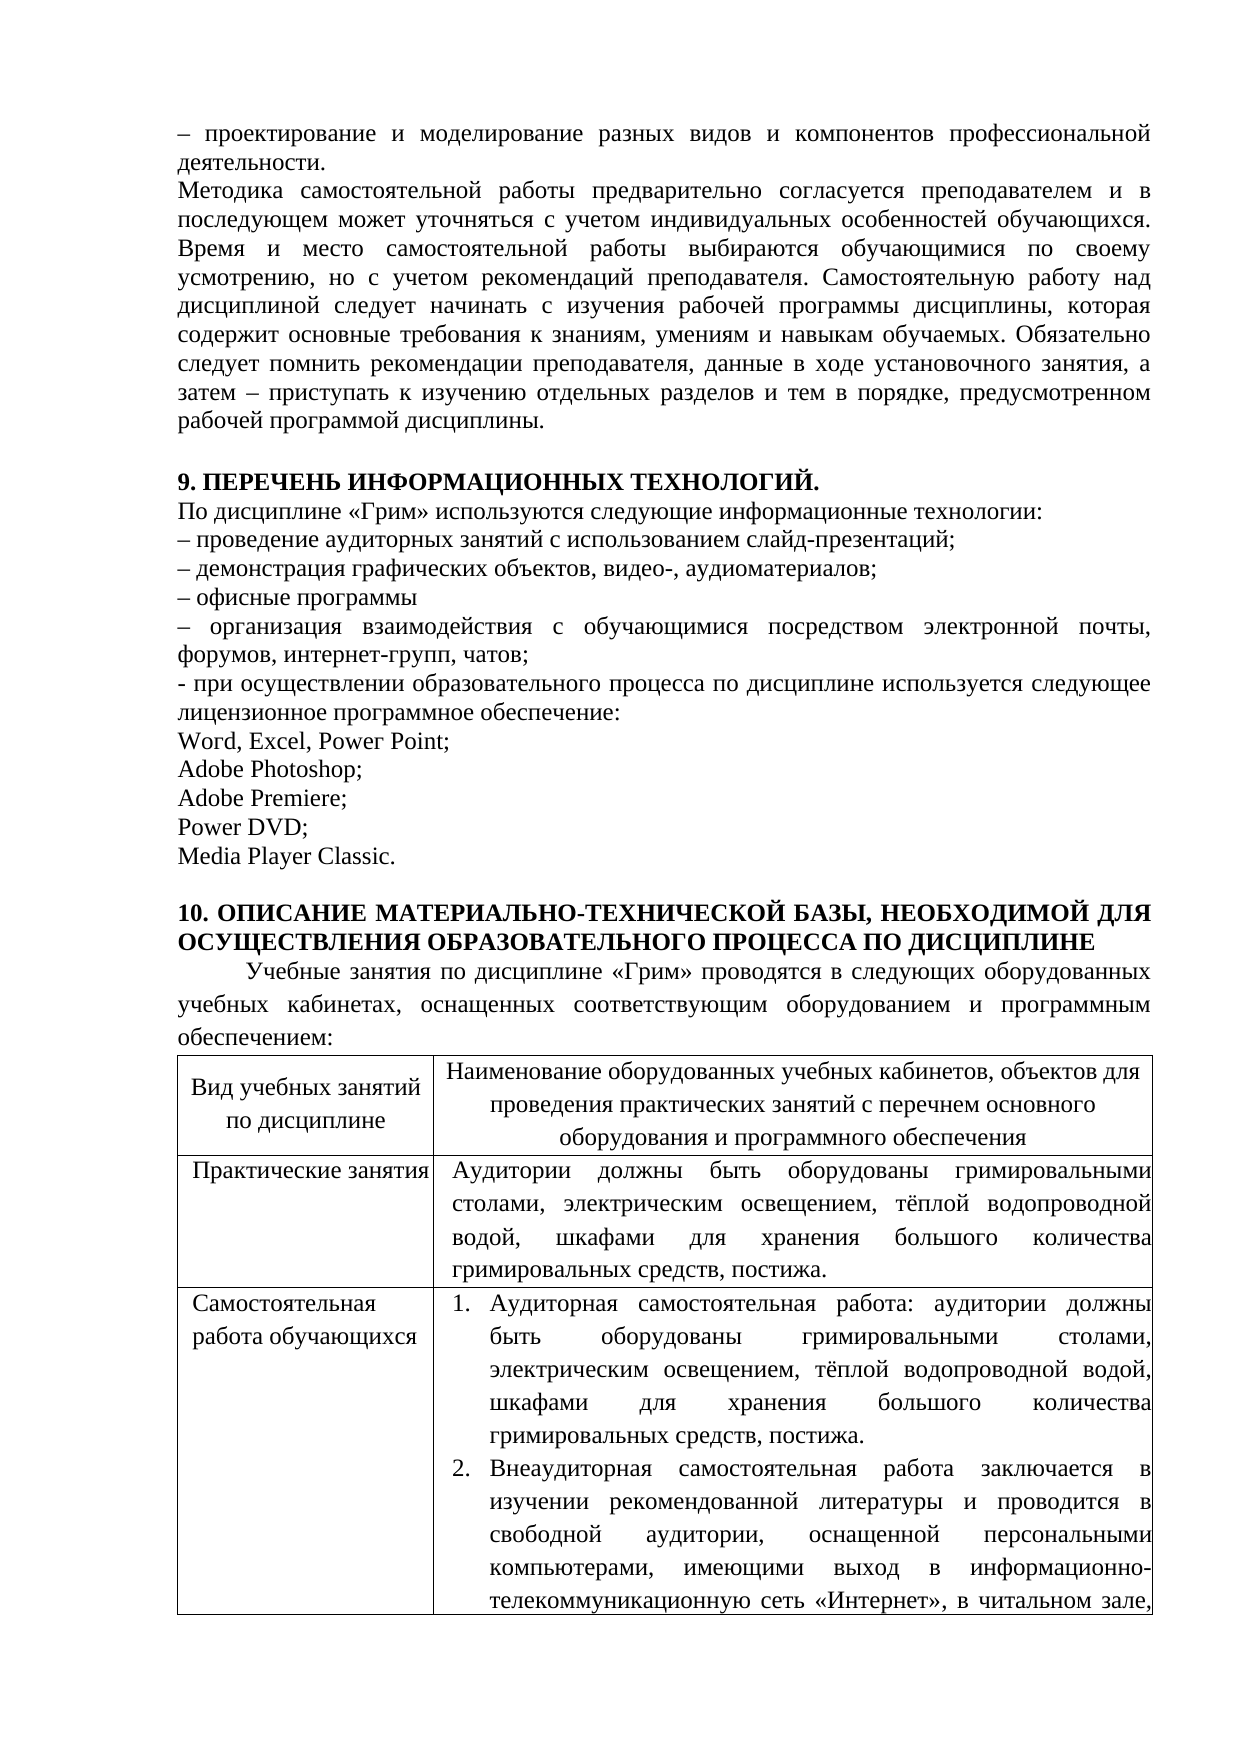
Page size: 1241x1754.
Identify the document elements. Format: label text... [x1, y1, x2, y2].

text Учебные занятия по дисциплине «Грим» проводятся в следующих оборудованных учебных кабинетах, оснащенных соответствующим оборудованием и программным обеспечением: [177, 956, 1152, 1051]
table_header Наименование оборудованных учебных кабинетов, объектов для проведения практических занятий с перечнем основного оборудования и программного обеспечения [434, 1056, 1152, 1154]
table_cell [434, 1288, 1152, 1614]
text – организация взаимодействия с обучающимися посредством электронной почты, форумов, интернет-групп, чатов; [177, 611, 1152, 668]
text Adobe Premiere; [177, 783, 1152, 812]
table_cell Практические занятия [178, 1156, 433, 1287]
text Media Player Classic. [177, 841, 1152, 869]
text По дисциплине «Грим» используются следующие информационные технологии: [177, 496, 1152, 524]
text – проведение аудиторных занятий с использованием слайд-презентаций; [177, 524, 1152, 553]
text Adobe Photoshop; [177, 754, 1152, 783]
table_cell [178, 1288, 433, 1614]
text Методика самостоятельной работы предварительно согласуется преподавателем и в последующем может уточняться с учетом индивидуальных особенностей обучающихся. Время и место самостоятельной работы выбираются обучающимися по своему усмотрению, но с учетом рекомендаций преподавателя. Самостоятельную работу над дисциплиной следует начинать с изучения рабочей программы дисциплины, которая содержит основные требования к знаниям, умениям и навыкам обучаемых. Обязательно следует помнить рекомендации преподавателя, данные в ходе установочного занятия, а затем – приступать к изучению отдельных разделов и тем в порядке, предусмотренном рабочей программой дисциплины. [177, 176, 1152, 434]
table_header Вид учебных занятий по дисциплине [178, 1056, 433, 1154]
text Wогd, Ехсеl, Powег Роint; [177, 726, 1152, 754]
text Power DVD; [177, 812, 1152, 841]
text 9. ПЕРЕЧЕНЬ ИНФОРМАЦИОННЫХ ТЕХНОЛОГИЙ. [177, 467, 1152, 496]
text – проектирование и моделирование разных видов и компонентов профессиональной деятельности. [177, 118, 1152, 176]
text – офисные программы [177, 582, 1152, 611]
text 10. ОПИСАНИЕ МАТЕРИАЛЬНО-ТЕХНИЧЕСКОЙ БАЗЫ, НЕОБХОДИМОЙ ДЛЯ ОСУЩЕСТВЛЕНИЯ ОБРАЗОВАТЕЛЬНОГО ПРОЦЕССА ПО ДИСЦИПЛИНЕ [177, 898, 1152, 956]
text - при осуществлении образовательного процесса по дисциплине используется следующее лицензионное программное обеспечение: [177, 668, 1152, 726]
text – демонстрация графических объектов, видео-, аудиоматериалов; [177, 553, 1152, 582]
